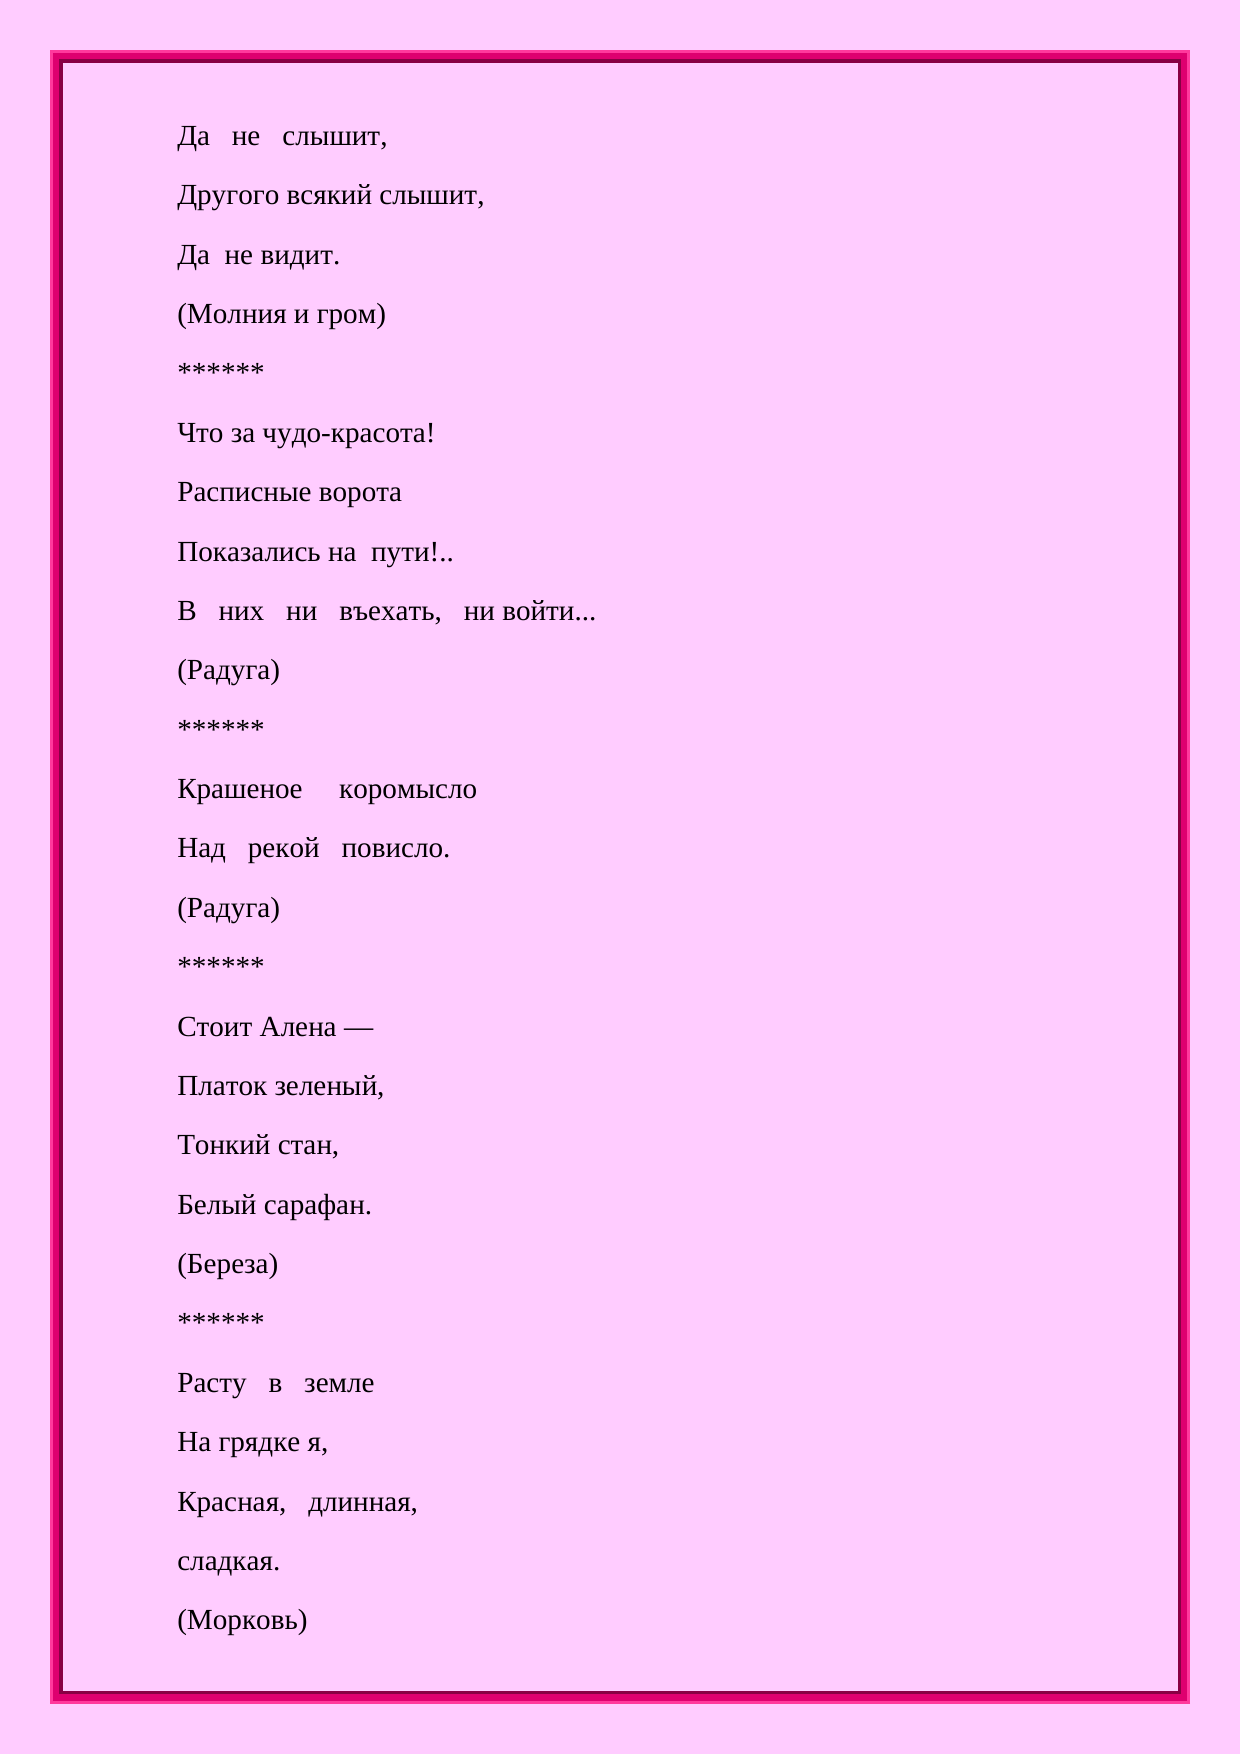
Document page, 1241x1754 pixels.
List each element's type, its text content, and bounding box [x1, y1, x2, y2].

text (Радуга) [177, 652, 1152, 686]
text Над рекой повисло. [177, 831, 1152, 864]
text (Радуга) [177, 890, 1152, 923]
text Крашеное коромысло [177, 771, 1152, 805]
text Что за чудо-красота! [177, 415, 1152, 448]
text Да не слышит, [177, 118, 1152, 152]
text Расту в земле [177, 1365, 1152, 1398]
text ****** [177, 949, 1152, 983]
text Расписные ворота [177, 474, 1152, 508]
text Тонкий стан, [177, 1127, 1152, 1161]
text Платок зеленый, [177, 1068, 1152, 1102]
text сладкая. [177, 1543, 1152, 1577]
text Белый сарафан. [177, 1187, 1152, 1220]
text (Морковь) [177, 1602, 1152, 1636]
text Показались на пути!.. [177, 534, 1152, 567]
text ****** [177, 356, 1152, 389]
text В них ни въехать, ни войти... [177, 593, 1152, 627]
text ****** [177, 1306, 1152, 1339]
text ****** [177, 712, 1152, 745]
text Другого всякий слышит, [177, 177, 1152, 211]
text Красная, длинная, [177, 1484, 1152, 1517]
text Да не видит. [177, 237, 1152, 270]
text (Береза) [177, 1246, 1152, 1280]
text Стоит Алена — [177, 1009, 1152, 1042]
text На грядке я, [177, 1424, 1152, 1458]
text (Молния и гром) [177, 296, 1152, 330]
